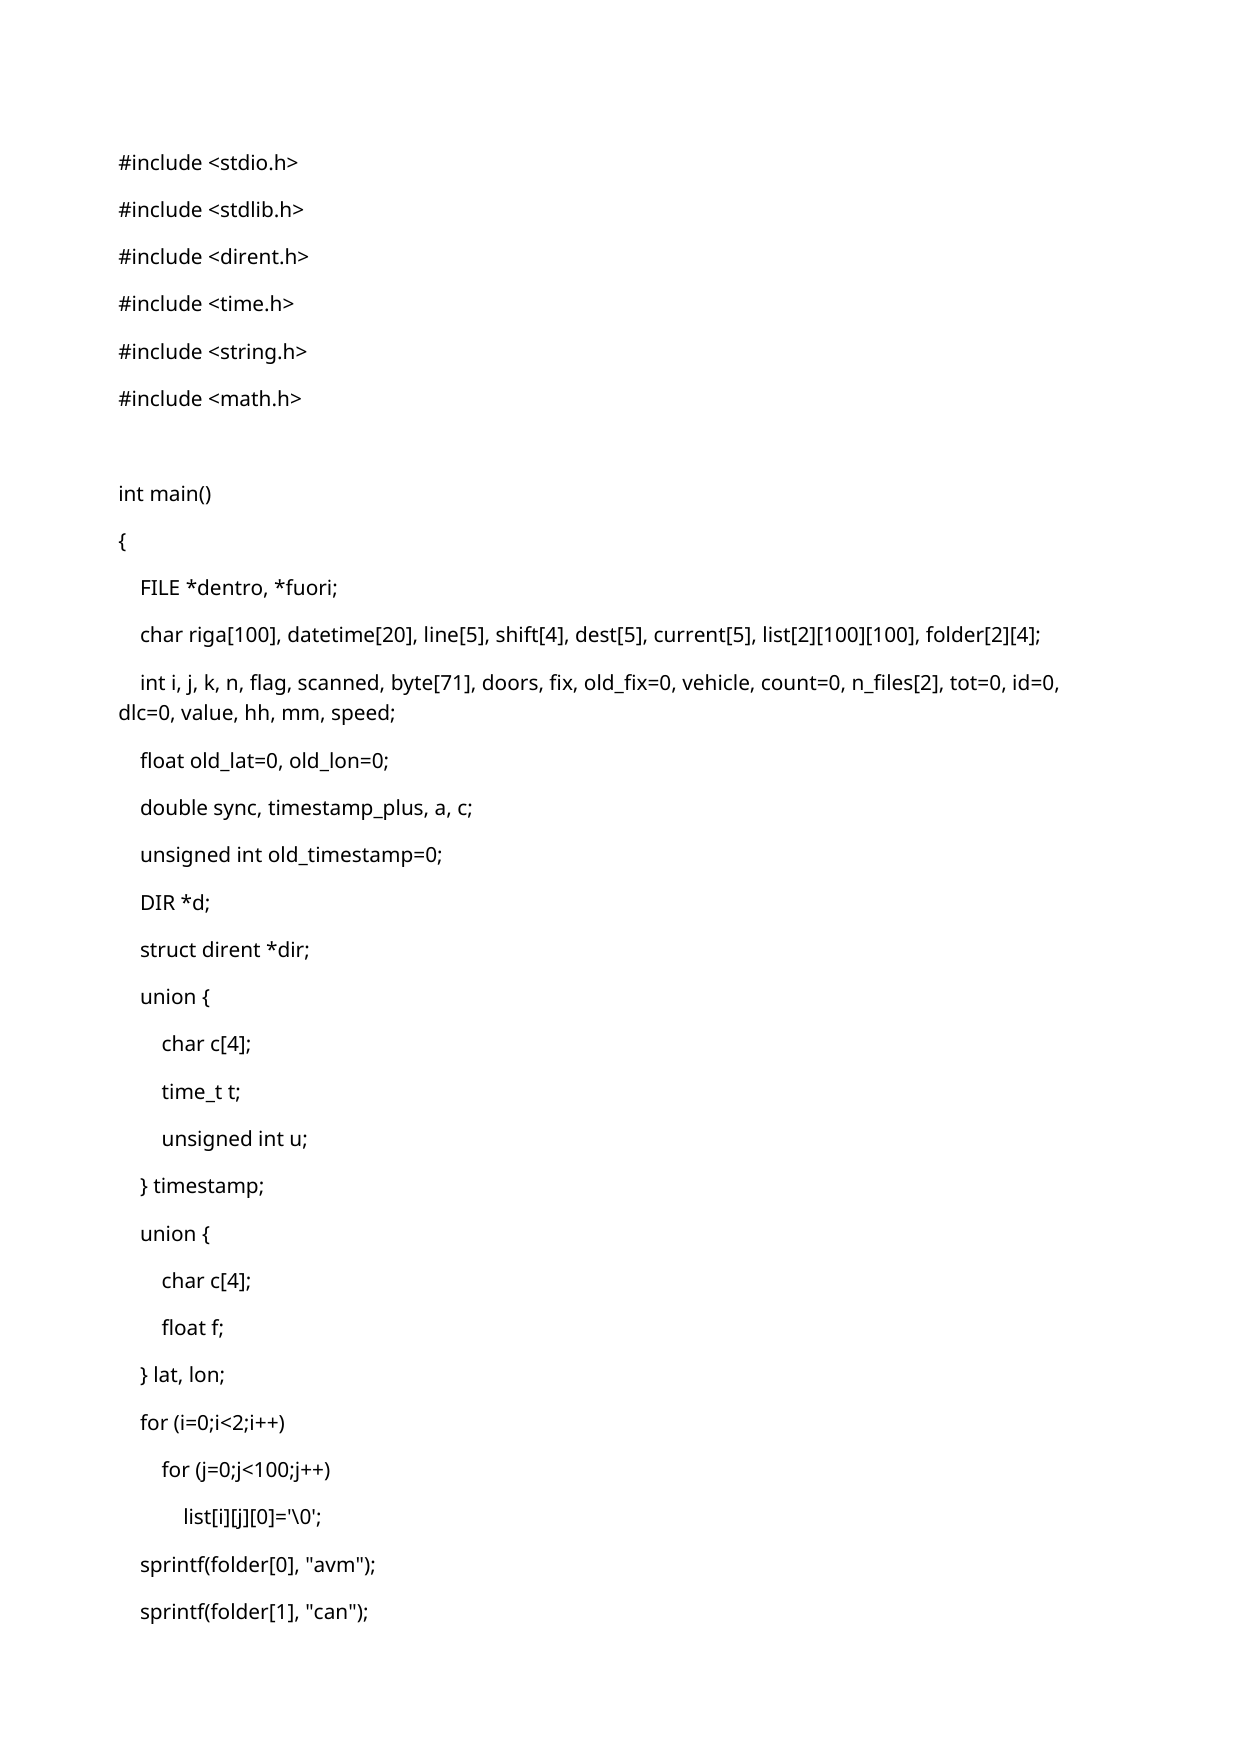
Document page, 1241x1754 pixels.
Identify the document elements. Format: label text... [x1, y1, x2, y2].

text } timestamp; [118, 1171, 1122, 1200]
text list[i][j][0]='\0'; [118, 1502, 1122, 1531]
text for (i=0;i<2;i++) [118, 1408, 1122, 1436]
text union { [118, 1219, 1122, 1247]
text unsigned int u; [118, 1124, 1122, 1152]
text #include <dirent.h> [118, 242, 1122, 271]
text time_t t; [118, 1077, 1122, 1105]
text for (j=0;j<100;j++) [118, 1455, 1122, 1483]
text float f; [118, 1313, 1122, 1342]
text double sync, timestamp_plus, a, c; [118, 793, 1122, 821]
text DIR *d; [118, 888, 1122, 916]
text } lat, lon; [118, 1361, 1122, 1389]
text { [118, 526, 1122, 554]
text sprintf(folder[0], "avm"); [118, 1550, 1122, 1578]
text #include <time.h> [118, 289, 1122, 318]
text char c[4]; [118, 1029, 1122, 1058]
text #include <math.h> [118, 384, 1122, 412]
text char c[4]; [118, 1266, 1122, 1294]
text FILE *dentro, *fuori; [118, 573, 1122, 602]
text union { [118, 982, 1122, 1011]
text float old_lat=0, old_lon=0; [118, 746, 1122, 774]
text #include <string.h> [118, 337, 1122, 365]
text int i, j, k, n, flag, scanned, byte[71], doors, fix, old_fix=0, vehicle, count=0, n_files[2], tot=0, id=0, dlc=0, value, hh, mm, speed; [118, 668, 1122, 727]
text unsigned int old_timestamp=0; [118, 840, 1122, 869]
text struct dirent *dir; [118, 935, 1122, 963]
text int main() [118, 479, 1122, 507]
text sprintf(folder[1], "can"); [118, 1597, 1122, 1625]
text #include <stdlib.h> [118, 195, 1122, 223]
text char riga[100], datetime[20], line[5], shift[4], dest[5], current[5], list[2][100][100], folder[2][4]; [118, 621, 1122, 649]
text #include <stdio.h> [118, 148, 1122, 176]
